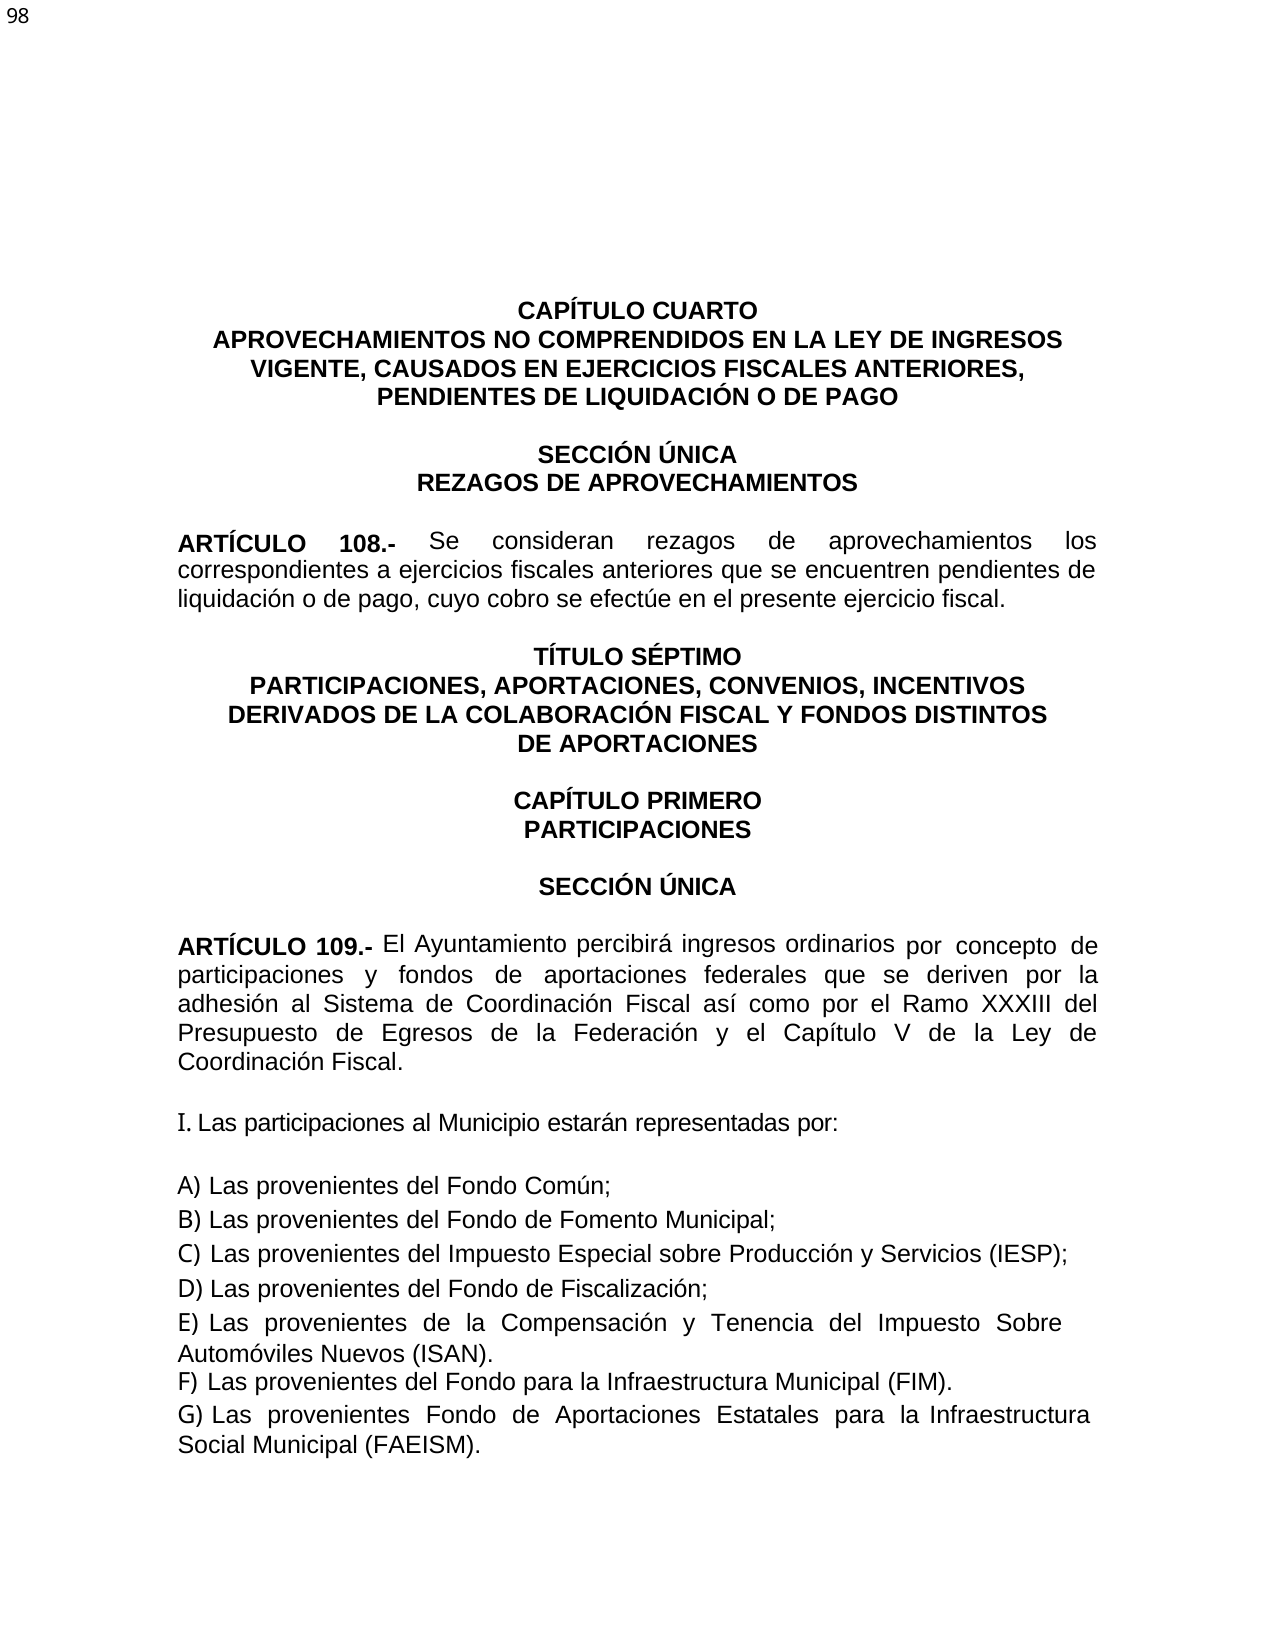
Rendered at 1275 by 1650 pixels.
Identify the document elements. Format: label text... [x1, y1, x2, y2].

text SECCIÓN ÚNICA [311, 872, 964, 901]
list Las provenientes del Impuesto Especial sobre Producción y Servicios (IESP); [177, 1236, 1223, 1270]
list Las provenientes del Fondo Común; [177, 1167, 1223, 1202]
list Las provenientes del Fondo de Fiscalización; [177, 1270, 1223, 1304]
text ARTÍCULO 108.- Se consideran rezagos de aprovechamientos los correspondientes a ejercicios fiscales anteriores que se encuentren pendientes de liquidación o de pago, cuyo cobro se efectúe en el presente ejercicio fiscal. [177, 525, 1098, 612]
text PARTICIPACIONES, APORTACIONES, CONVENIOS, INCENTIVOS DERIVADOS DE LA COLABORACIÓN FISCAL Y FONDOS DISTINTOS DE APORTACIONES [207, 671, 1068, 757]
list Las provenientes Fondo de Aportaciones Estatales para la Infraestructura Social Municipal (FAEISM). [177, 1396, 1098, 1459]
text APROVECHAMIENTOS NO COMPRENDIDOS EN LA LEY DE INGRESOS VIGENTE, CAUSADOS EN EJERCICIOS FISCALES ANTERIORES, PENDIENTES DE LIQUIDACIÓN O DE PAGO [178, 325, 1097, 411]
text TÍTULO SÉPTIMO [311, 642, 964, 671]
list Las participaciones al Municipio estarán representadas por: [177, 1104, 1223, 1138]
list Las provenientes de la Compensación y Tenencia del Impuesto Sobre Automóviles Nuevos (ISAN). [177, 1305, 1098, 1368]
list Las provenientes del Fondo para la Infraestructura Municipal (FIM). [177, 1368, 1223, 1396]
list Las provenientes del Fondo de Fomento Municipal; [177, 1202, 1223, 1236]
text CAPÍTULO CUARTO [311, 296, 964, 324]
text SECCIÓN ÚNICA REZAGOS DE APROVECHAMIENTOS [417, 440, 859, 497]
text CAPÍTULO PRIMERO PARTICIPACIONES [479, 786, 796, 844]
text ARTÍCULO 109.- El Ayuntamiento percibirá ingresos ordinarios por concepto de participaciones y fondos de aportaciones federales que se deriven por la adhesión al Sistema de Coordinación Fiscal así como por el Ramo XXXIII del Presupuesto de Egresos de la Federación y el Capítulo V de la Ley de Coordinación Fiscal. [177, 929, 1098, 1076]
